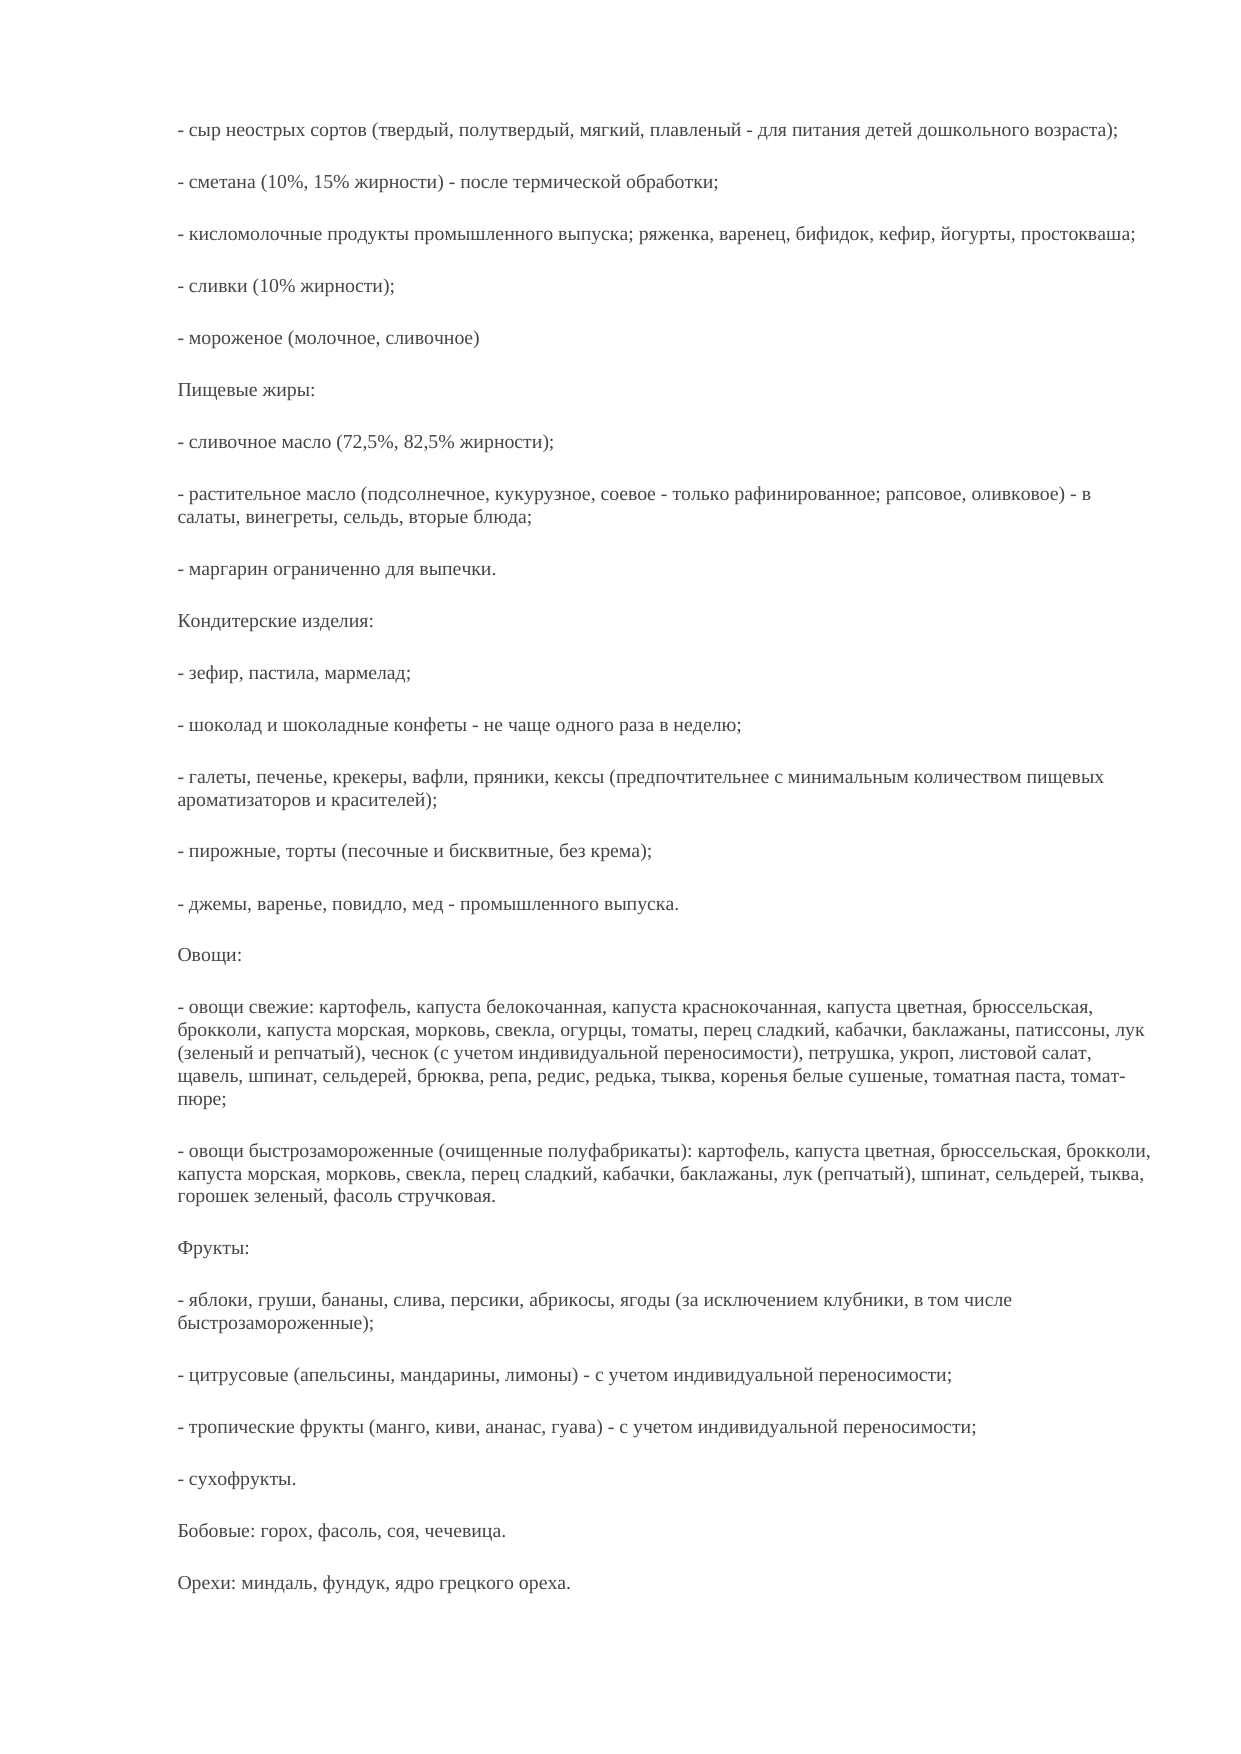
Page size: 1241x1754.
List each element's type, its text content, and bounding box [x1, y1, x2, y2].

text - мороженое (молочное, сливочное) [177, 326, 1152, 349]
text - зефир, пастила, мармелад; [177, 661, 1152, 683]
text - маргарин ограниченно для выпечки. [177, 557, 1152, 579]
text - кисломолочные продукты промышленного выпуска; ряженка, варенец, бифидок, кефир, йогурты, простокваша; [177, 222, 1152, 245]
text - сметана (10%, 15% жирности) - после термической обработки; [177, 170, 1152, 193]
text - сухофрукты. [177, 1467, 1152, 1490]
text - сливочное масло (72,5%, 82,5% жирности); [177, 430, 1152, 453]
text Овощи: [177, 943, 1152, 966]
text - сыр неострых сортов (твердый, полутвердый, мягкий, плавленый - для питания детей дошкольного возраста); [177, 118, 1152, 141]
text - цитрусовые (апельсины, мандарины, лимоны) - с учетом индивидуальной переносимости; [177, 1363, 1152, 1386]
text Кондитерские изделия: [177, 609, 1152, 632]
text - пирожные, торты (песочные и бисквитные, без крема); [177, 839, 1152, 862]
text - тропические фрукты (манго, киви, ананас, гуава) - с учетом индивидуальной переносимости; [177, 1415, 1152, 1438]
text - овощи свежие: картофель, капуста белокочанная, капуста краснокочанная, капуста цветная, брюссельская, брокколи, капуста морская, морковь, свекла, огурцы, томаты, перец сладкий, кабачки, баклажаны, патиссоны, лук (зеленый и репчатый), чеснок (с учетом индивидуальной переносимости), петрушка, укроп, листовой салат, щавель, шпинат, сельдерей, брюква, репа, редис, редька, тыква, коренья белые сушеные, томатная паста, томат-пюре; [177, 995, 1152, 1109]
text - овощи быстрозамороженные (очищенные полуфабрикаты): картофель, капуста цветная, брюссельская, брокколи, капуста морская, морковь, свекла, перец сладкий, кабачки, баклажаны, лук (репчатый), шпинат, сельдерей, тыква, горошек зеленый, фасоль стручковая. [177, 1139, 1152, 1207]
text - шоколад и шоколадные конфеты - не чаще одного раза в неделю; [177, 713, 1152, 736]
text Пищевые жиры: [177, 378, 1152, 401]
text - яблоки, груши, бананы, слива, персики, абрикосы, ягоды (за исключением клубники, в том числе быстрозамороженные); [177, 1288, 1152, 1334]
text - растительное масло (подсолнечное, кукурузное, соевое - только рафинированное; рапсовое, оливковое) - в салаты, винегреты, сельдь, вторые блюда; [177, 482, 1152, 528]
text - сливки (10% жирности); [177, 274, 1152, 297]
text Фрукты: [177, 1236, 1152, 1259]
text Орехи: миндаль, фундук, ядро грецкого ореха. [177, 1571, 1152, 1594]
text - галеты, печенье, крекеры, вафли, пряники, кексы (предпочтительнее с минимальным количеством пищевых ароматизаторов и красителей); [177, 765, 1152, 810]
text - джемы, варенье, повидло, мед - промышленного выпуска. [177, 891, 1152, 914]
text Бобовые: горох, фасоль, соя, чечевица. [177, 1519, 1152, 1542]
